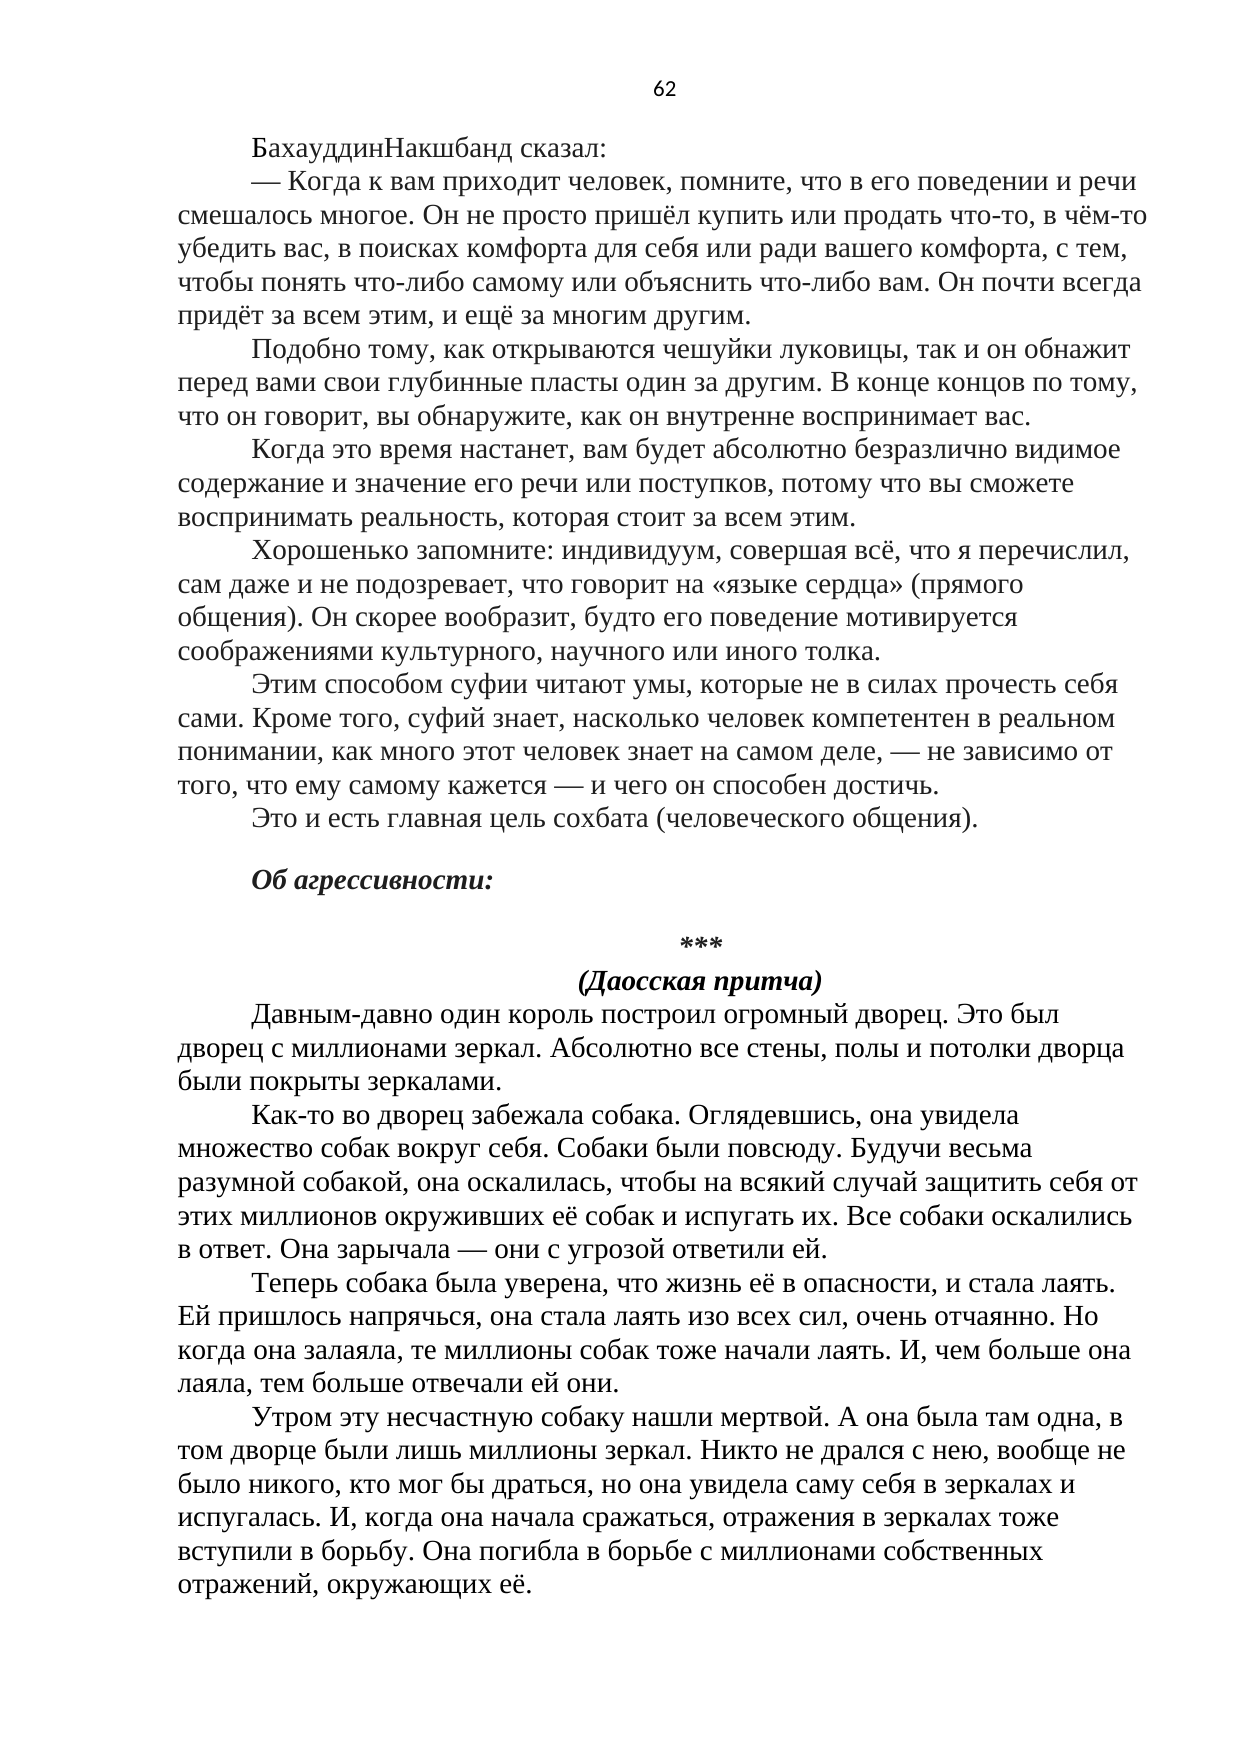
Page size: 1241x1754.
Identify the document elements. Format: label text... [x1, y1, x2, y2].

text Утром эту несчастную собаку нашли мертвой. А она была там одна, в том дворце были лишь миллионы зеркал. Никто не дрался с нею, вообще не было никого, кто мог бы драться, но она увидела саму себя в зеркалах и испугалась. И, когда она начала сражаться, отражения в зеркалах тоже вступили в борьбу. Она погибла в борьбе с миллионами собственных отражений, окружающих её. [177, 1399, 1152, 1600]
text Это и есть главная цель сохбата (человеческого общения). [177, 801, 1152, 862]
text БахауддинНакшбанд сказал: [177, 130, 1152, 163]
text Теперь собака была уверена, что жизнь её в опасности, и стала лаять. Ей пришлось напрячься, она стала лаять изо всех сил, очень отчаянно. Но когда она залаяла, те миллионы собак тоже начали лаять. И, чем больше она лаяла, тем больше отвечали ей они. [177, 1265, 1152, 1399]
text Давным-давно один король построил огромный дворец. Это был дворец с миллионами зеркал. Абсолютно все стены, полы и потолки дворца были покрыты зеркалами. [177, 996, 1152, 1097]
text Когда это время настанет, вам будет абсолютно безразлично видимое содержание и значение его речи или поступков, потому что вы сможете воспринимать реальность, которая стоит за всем этим. [177, 432, 1152, 532]
text *** [177, 929, 1152, 963]
text (Даосская притча) [177, 963, 1152, 996]
text Хорошенько запомните: индивидуум, совершая всё, что я перечислил, сам даже и не подозревает, что говорит на «языке сердца» (прямого общения). Он скорее вообразит, будто его поведение мотивируется соображениями культурного, научного или иного толка. [177, 532, 1152, 666]
text Подобно тому, как открываются чешуйки луковицы, так и он обнажит перед вами свои глубинные пласты один за другим. В конце концов по тому, что он говорит, вы обнаружите, как он внутренне воспринимает вас. [177, 331, 1152, 432]
text Об агрессивности: [177, 862, 1152, 896]
text Этим способом суфии читают умы, которые не в силах прочесть себя сами. Кроме того, суфий знает, насколько человек компетентен в реальном понимании, как много этот человек знает на самом деле, — не зависимо от того, что ему самому кажется — и чего он способен достичь. [177, 666, 1152, 801]
text Как-то во дворец забежала собака. Оглядевшись, она увидела множество собак вокруг себя. Собаки были повсюду. Будучи весьма разумной собакой, она оскалилась, чтобы на всякий случай защитить себя от этих миллионов окруживших её собак и испугать их. Все собаки оскалились в ответ. Она зарычала — они с угрозой ответили ей. [177, 1097, 1152, 1265]
text — Когда к вам приходит человек, помните, что в его поведении и речи смешалось многое. Он не просто пришёл купить или продать что-то, в чём-то убедить вас, в поисках комфорта для себя или ради вашего комфорта, с тем, чтобы понять что-либо самому или объяснить что-либо вам. Он почти всегда придёт за всем этим, и ещё за многим другим. [177, 163, 1152, 331]
